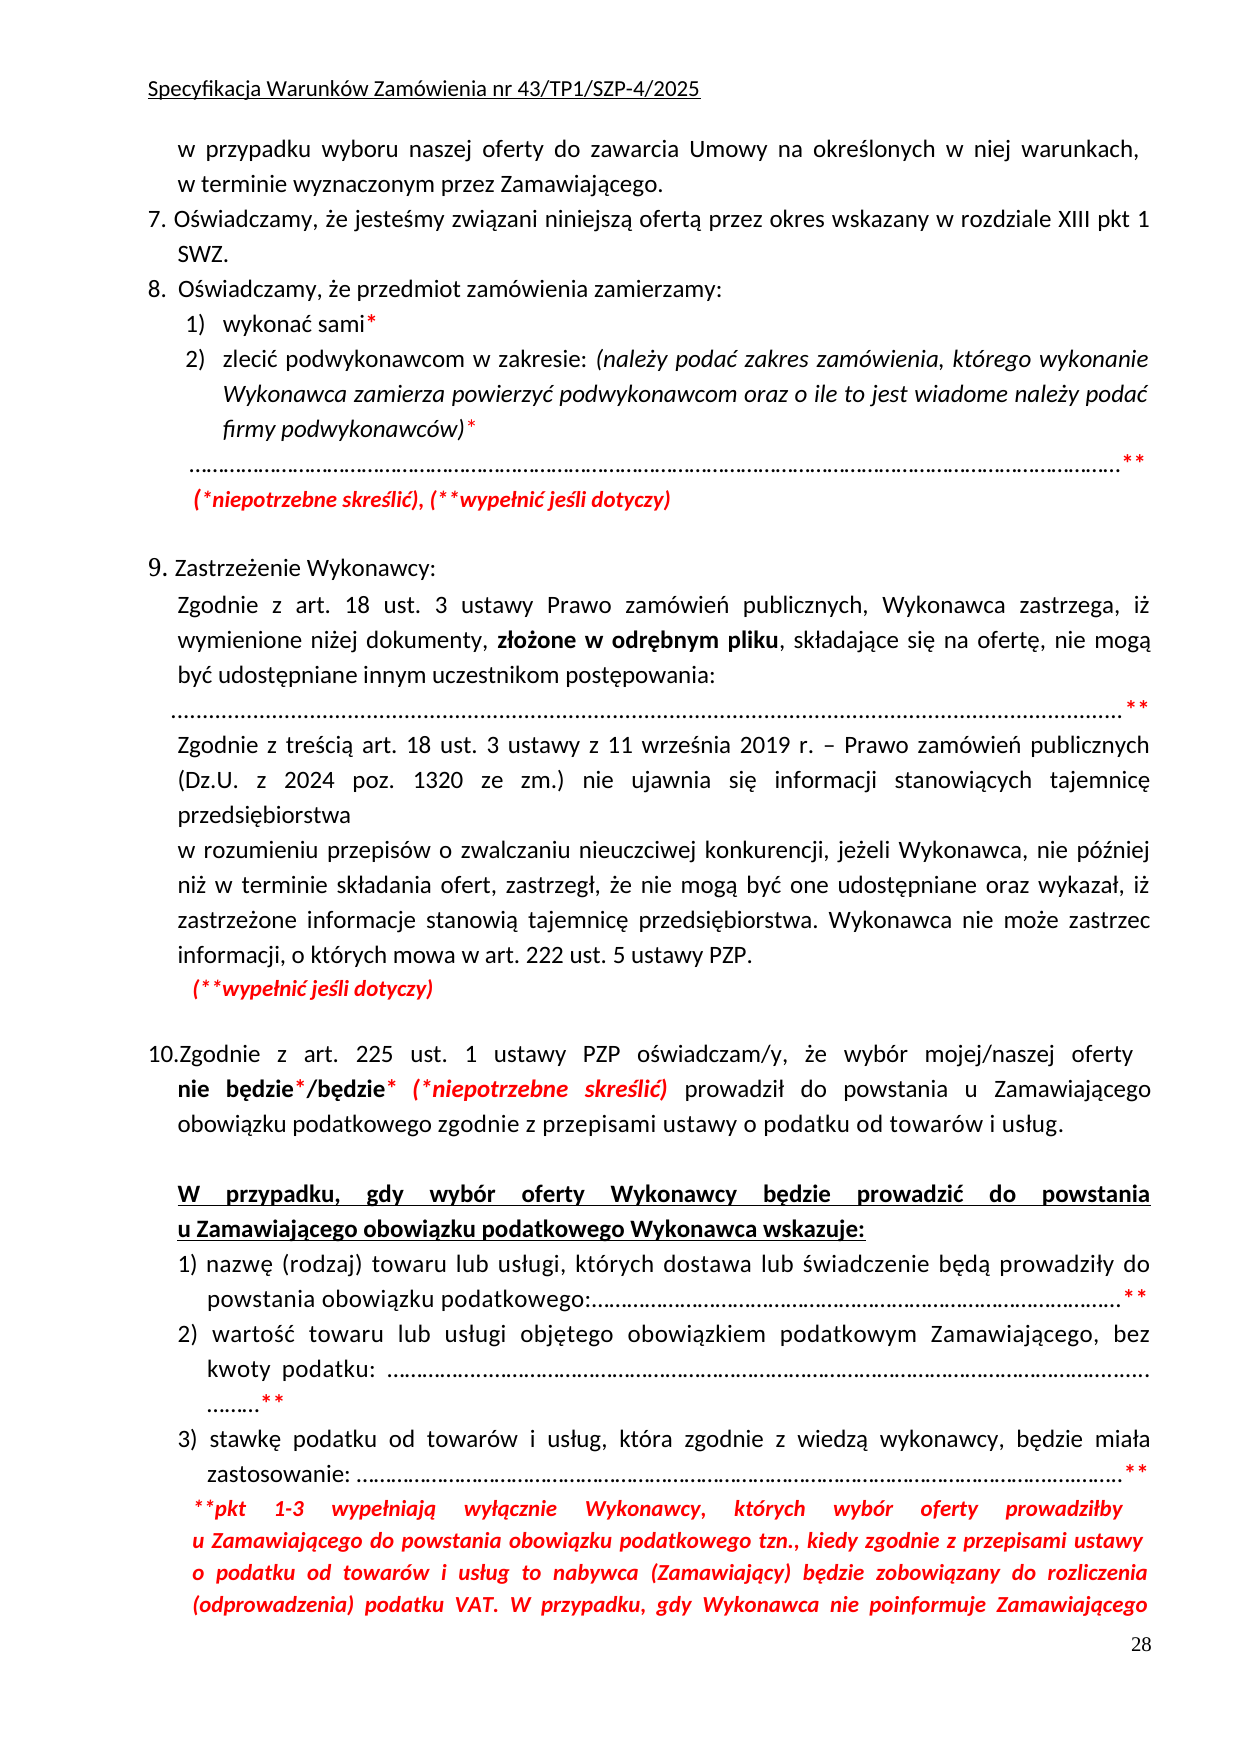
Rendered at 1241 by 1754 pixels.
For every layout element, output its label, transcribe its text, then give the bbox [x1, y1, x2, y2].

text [192, 1494, 1152, 1618]
text 3) stawkę podatku od towarów i usług, która zgodnie z wiedzą wykonawcy, będzie miała zastosowanie: ………………………………………………………………………………………………………….….……..** [177, 1424, 1152, 1489]
text 1) nazwę (rodzaj) towaru lub usługi, których dostawa lub świadczenie będą prowadziły do powstania obowiązku podatkowego:………………………………………………………………………………** [177, 1249, 1152, 1314]
text 2) wartość towaru lub usługi objętego obowiązkiem podatkowym Zamawiającego, bez kwoty podatku: ……………..……………………………………………………………………………………………..…..………** [177, 1319, 1152, 1419]
text Zgodnie z treścią art. 18 ust. 3 ustawy z 11 września 2019 r. – Prawo zamówień publicznych (Dz.U. z 2024 poz. 1320 ze zm.) nie ujawnia się informacji stanowiących tajemnicę przedsiębiorstwa w rozumieniu przepisów o zwalczaniu nieuczciwej konkurencji, jeżeli Wykonawca, nie później niż w terminie składania ofert, zastrzegł, że nie mogą być one udostępniane oraz wykazał, iż zastrzeżone informacje stanowią tajemnicę przedsiębiorstwa. Wykonawca nie może zastrzec informacji, o których mowa w art. 222 ust. 5 ustawy PZP. [177, 729, 1152, 970]
text .......................................................................................................................................................** [148, 694, 1152, 725]
text ………………………………………………………………………………………………………………………………………………** [189, 448, 1152, 478]
text 8. Oświadczamy, że przedmiot zamówienia zamierzamy: [148, 273, 1152, 303]
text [148, 133, 1152, 198]
text (*niepotrzebne skreślić), (**wypełnić jeśli dotyczy) [148, 483, 1152, 513]
text Zgodnie z art. 18 ust. 3 ustawy Prawo zamówień publicznych, Wykonawca zastrzega, iż wymienione niżej dokumenty, złożone w odrębnym pliku, składające się na ofertę, nie mogą być udostępniane innym uczestnikom postępowania: [177, 589, 1152, 690]
text (**wypełnić jeśli dotyczy) [192, 974, 1152, 1002]
text 7. Oświadczamy, że jesteśmy związani niniejszą ofertą przez okres wskazany w rozdziale XIII pkt 1 SWZ. [148, 203, 1152, 268]
text W przypadku, gdy wybór oferty Wykonawcy będzie prowadzić do powstania u Zamawiającego obowiązku podatkowego Wykonawca wskazuje: [177, 1179, 1152, 1244]
list zlecić podwykonawcom w zakresie: (należy podać zakres zamówienia, którego wykonanie Wykonawca zamierza powierzyć podwykonawcom oraz o ile to jest wiadome należy podać firmy podwykonawców)* [185, 343, 1152, 443]
list wykonać sami* [185, 308, 1152, 338]
text 10.Zgodnie z art. 225 ust. 1 ustawy PZP oświadczam/y, że wybór mojej/naszej oferty nie będzie*/będzie* (*niepotrzebne skreślić) prowadził do powstania u Zamawiającego obowiązku podatkowego zgodnie z przepisami ustawy o podatku od towarów i usług. [148, 1039, 1152, 1139]
text 9. Zastrzeżenie Wykonawcy: [148, 550, 1152, 584]
